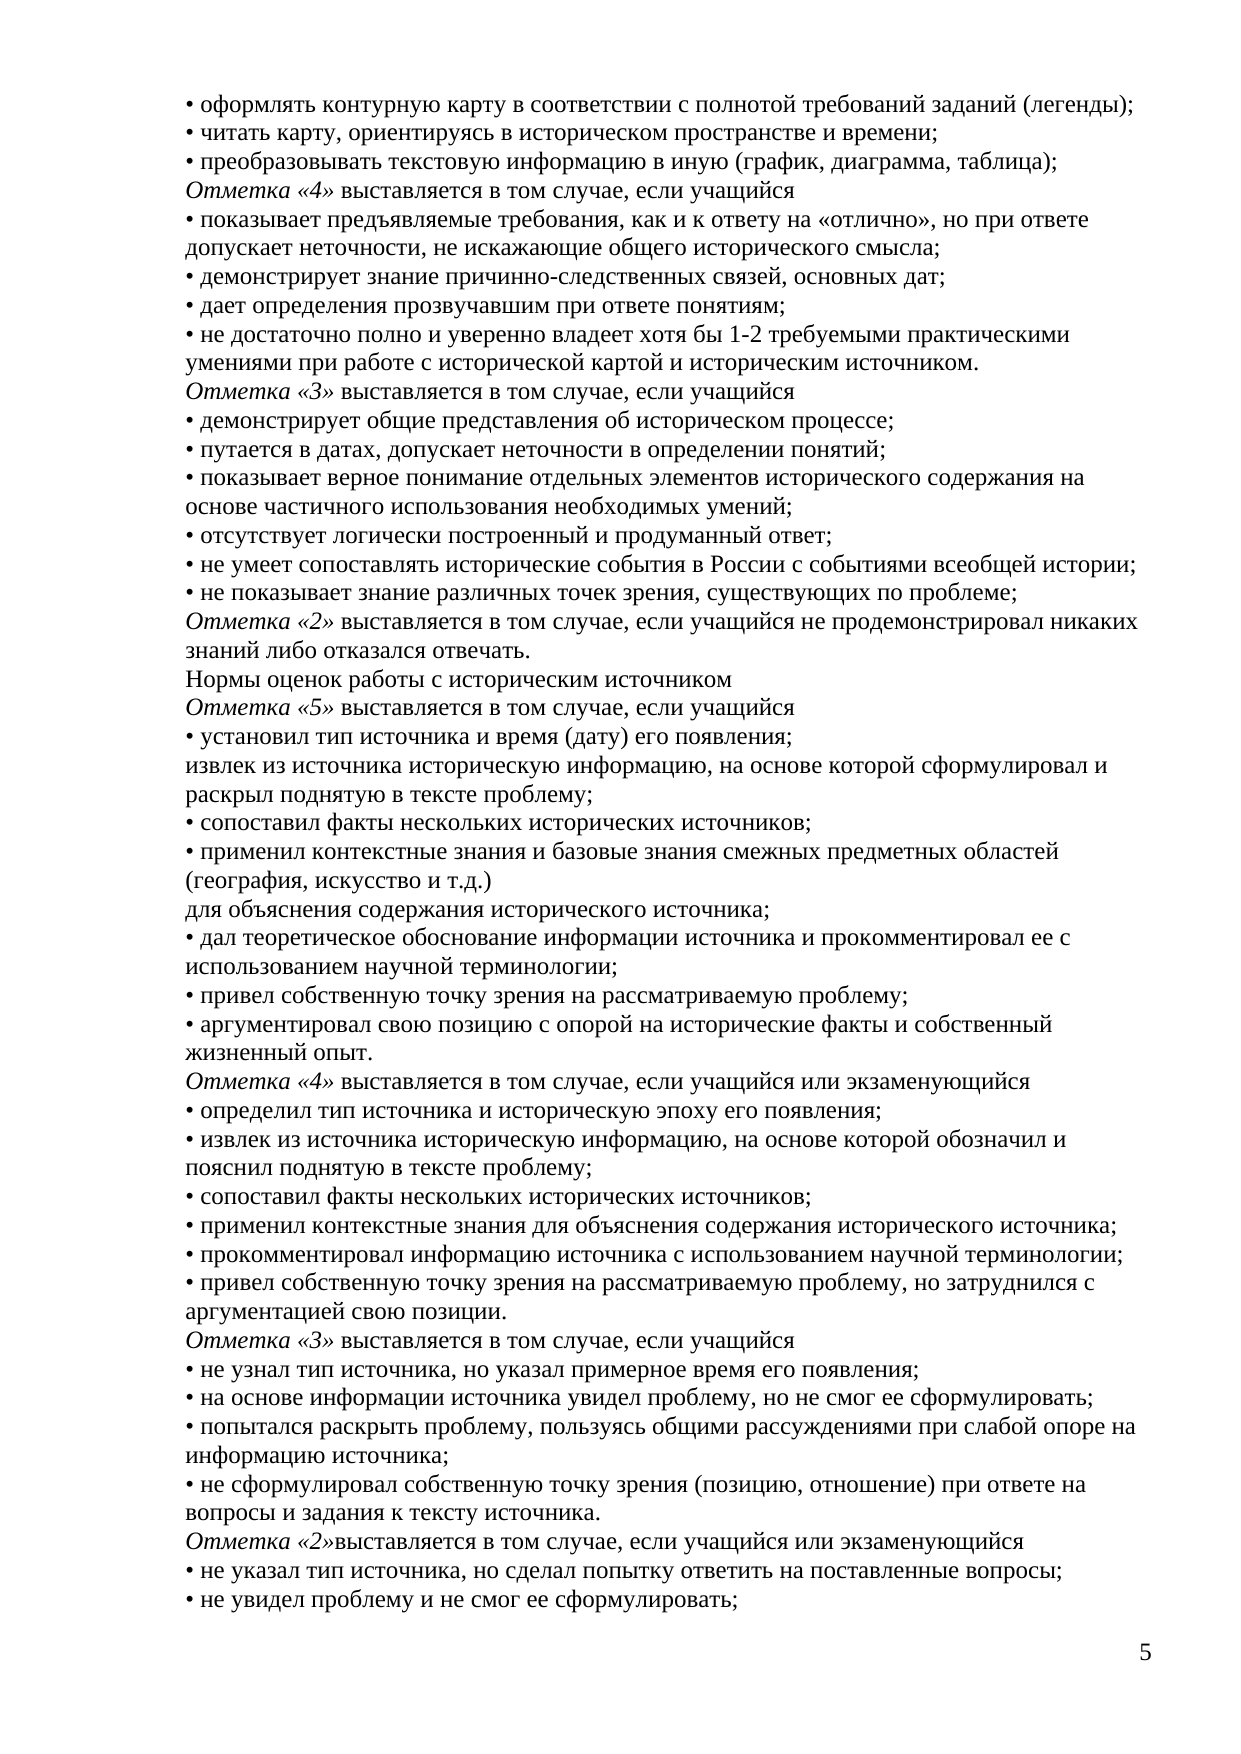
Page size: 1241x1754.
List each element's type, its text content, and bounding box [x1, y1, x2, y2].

text • отсутствует логически построенный и продуманный ответ; [185, 520, 1152, 549]
text • путается в датах, допускает неточности в определении понятий; [185, 434, 1152, 462]
text • привел собственную точку зрения на рассматриваемую проблему; [185, 980, 1152, 1009]
text • не указал тип источника, но сделал попытку ответить на поставленные вопросы; [185, 1555, 1152, 1584]
text • на основе информации источника увидел проблему, но не смог ее сформулировать; [185, 1382, 1152, 1411]
text • попытался раскрыть проблему, пользуясь общими рассуждениями при слабой опоре на информацию источника; [185, 1411, 1152, 1469]
text Отметка «5» выставляется в том случае, если учащийся [185, 692, 1152, 721]
text • не увидел проблему и не смог ее сформулировать; [185, 1584, 1152, 1612]
text • дает определения прозвучавшим при ответе понятиям; [185, 290, 1152, 319]
text Нормы оценок работы с историческим источником [185, 664, 1152, 692]
text • не достаточно полно и уверенно владеет хотя бы 1-2 требуемыми практическими умениями при работе с исторической картой и историческим источником. [185, 319, 1152, 376]
text • не узнал тип источника, но указал примерное время его появления; [185, 1354, 1152, 1382]
text • применил контекстные знания и базовые знания смежных предметных областей (география, искусство и т.д.) [185, 836, 1152, 894]
text Отметка «3» выставляется в том случае, если учащийся [185, 1325, 1152, 1354]
text • установил тип источника и время (дату) его появления; [185, 721, 1152, 750]
text • сопоставил факты нескольких исторических источников; [185, 1181, 1152, 1210]
text • демонстрирует знание причинно-следственных связей, основных дат; [185, 261, 1152, 290]
text • не сформулировал собственную точку зрения (позицию, отношение) при ответе на вопросы и задания к тексту источника. [185, 1469, 1152, 1526]
text Отметка «2»выставляется в том случае, если учащийся или экзаменующийся [185, 1526, 1152, 1555]
text • применил контекстные знания для объяснения содержания исторического источника; [185, 1210, 1152, 1239]
text • дал теоретическое обоснование информации источника и прокомментировал ее с использованием научной терминологии; [185, 922, 1152, 980]
text • читать карту, ориентируясь в историческом пространстве и времени; [185, 117, 1152, 146]
text • оформлять контурную карту в соответствии с полнотой требований заданий (легенды); [185, 89, 1152, 117]
text • не умеет сопоставлять исторические события в России с событиями всеобщей истории; [185, 549, 1152, 577]
text • демонстрирует общие представления об историческом процессе; [185, 405, 1152, 434]
text • аргументировал свою позицию с опорой на исторические факты и собственный жизненный опыт. [185, 1009, 1152, 1066]
text • сопоставил факты нескольких исторических источников; [185, 807, 1152, 836]
text • извлек из источника историческую информацию, на основе которой обозначил и пояснил поднятую в тексте проблему; [185, 1124, 1152, 1181]
text • определил тип источника и историческую эпоху его появления; [185, 1095, 1152, 1124]
text для объяснения содержания исторического источника; [185, 894, 1152, 922]
text • привел собственную точку зрения на рассматриваемую проблему, но затруднился с аргументацией свою позиции. [185, 1267, 1152, 1325]
text • показывает верное понимание отдельных элементов исторического содержания на основе частичного использования необходимых умений; [185, 462, 1152, 520]
text извлек из источника историческую информацию, на основе которой сформулировал и раскрыл поднятую в тексте проблему; [185, 750, 1152, 807]
text Отметка «3» выставляется в том случае, если учащийся [185, 376, 1152, 405]
text • показывает предъявляемые требования, как и к ответу на «отлично», но при ответе допускает неточности, не искажающие общего исторического смысла; [185, 204, 1152, 261]
text Отметка «4» выставляется в том случае, если учащийся [185, 175, 1152, 204]
text • не показывает знание различных точек зрения, существующих по проблеме; [185, 577, 1152, 606]
text Отметка «2» выставляется в том случае, если учащийся не продемонстрировал никаких знаний либо отказался отвечать. [185, 606, 1152, 664]
text • преобразовывать текстовую информацию в иную (график, диаграмма, таблица); [185, 146, 1152, 175]
text Отметка «4» выставляется в том случае, если учащийся или экзаменующийся [185, 1066, 1152, 1095]
text • прокомментировал информацию источника с использованием научной терминологии; [185, 1239, 1152, 1267]
